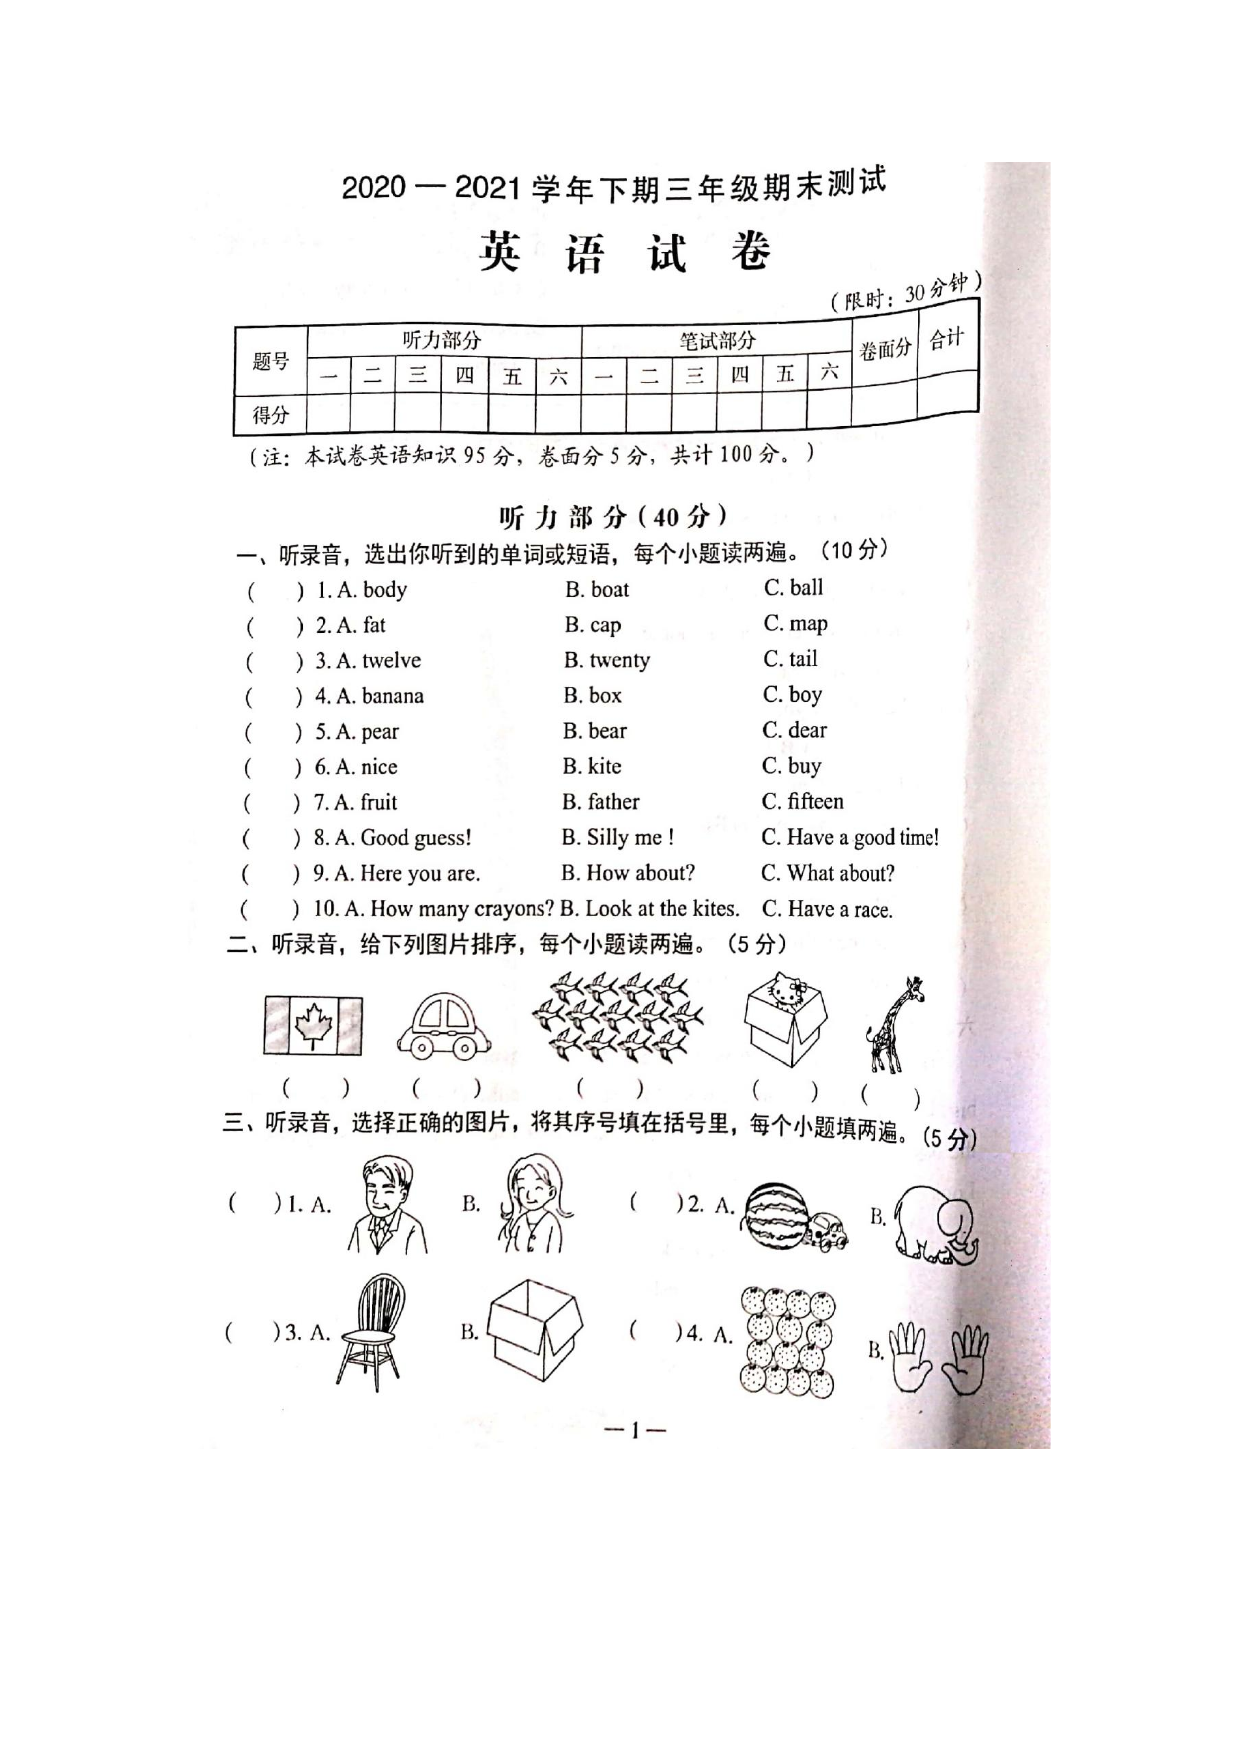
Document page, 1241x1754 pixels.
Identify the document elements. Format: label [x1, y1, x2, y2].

picture [187, 162, 1051, 1449]
